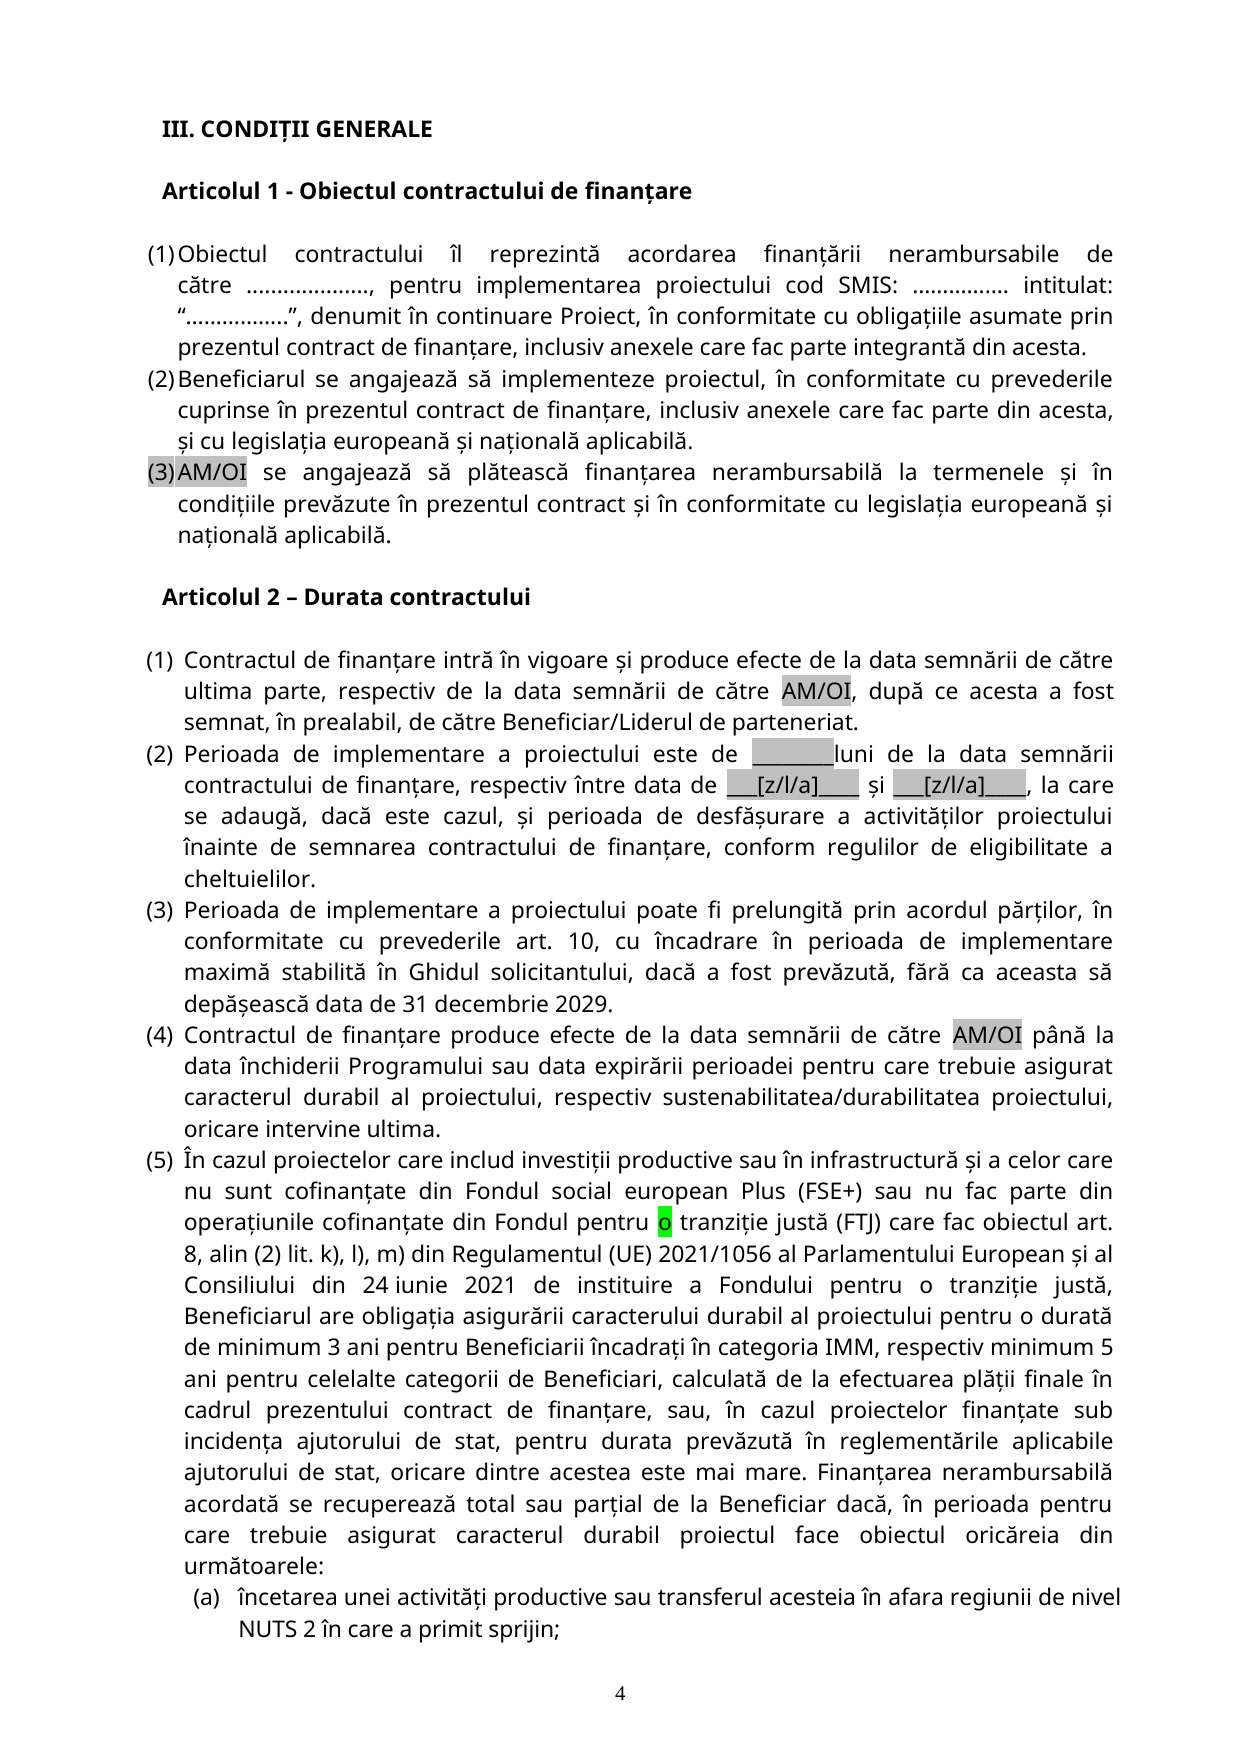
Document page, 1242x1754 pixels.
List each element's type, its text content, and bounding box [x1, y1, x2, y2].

text Articolul 1 - Obiectul contractului de finanțare [118, 175, 1122, 206]
list AM/OI se angajează să plătească finanțarea nerambursabilă la termenele și în condițiile prevăzute în prezentul contract și în conformitate cu legislația europeană și națională aplicabilă. [148, 456, 1114, 550]
list Contractul de finanțare produce efecte de la data semnării de către AM/OI până la data închiderii Programului sau data expirării perioadei pentru care trebuie asigurat caracterul durabil al proiectului, respectiv sustenabilitatea/durabilitatea proiectului, oricare intervine ultima. [146, 1019, 1114, 1144]
list Perioada de implementare a proiectului poate fi prelungită prin acordul părților, în conformitate cu prevederile art. 10, cu încadrare în perioada de implementare maximă stabilită în Ghidul solicitantului, dacă a fost prevăzută, fără ca aceasta să depășească data de 31 decembrie 2029. [146, 894, 1114, 1019]
list Perioada de implementare a proiectului este de ________luni de la data semnării contractului de finanțare, respectiv între data de ___[z/l/a]____ și ___[z/l/a]____, la care se adaugă, dacă este cazul, și perioada de desfășurare a activităților proiectului înainte de semnarea contractului de finanțare, conform regulilor de eligibilitate a cheltuielilor. [146, 737, 1114, 894]
list În cazul proiectelor care includ investiții productive sau în infrastructură și a celor care nu sunt cofinanțate din Fondul social european Plus (FSE+) sau nu fac parte din operațiunile cofinanțate din Fondul pentru o tranziție justă (FTJ) care fac obiectul art. 8, alin (2) lit. k), l), m) din Regulamentul (UE) 2021/1056 al Parlamentului European și al Consiliului din 24 iunie 2021 de instituire a Fondului pentru o tranziție justă, Beneficiarul are obligația asigurării caracterului durabil al proiectului pentru o durată de minimum 3 ani pentru Beneficiarii încadrați în categoria IMM, respectiv minimum 5 ani pentru celelalte categorii de Beneficiari, calculată de la efectuarea plății finale în cadrul prezentului contract de finanțare, sau, în cazul proiectelor finanțate sub incidența ajutorului de stat, pentru durata prevăzută în reglementările aplicabile ajutorului de stat, oricare dintre acestea este mai mare. Finanțarea nerambursabilă acordată se recuperează total sau parțial de la Beneficiar dacă, în perioada pentru care trebuie asigurat caracterul durabil proiectul face obiectul oricăreia din următoarele: [146, 1144, 1114, 1581]
list Obiectul contractului îl reprezintă acordarea finanțării nerambursabile de către ...................., pentru implementarea proiectului cod SMIS: ……………. intitulat: “……………..”, denumit în continuare Proiect, în conformitate cu obligațiile asumate prin prezentul contract de finanțare, inclusiv anexele care fac parte integrantă din acesta. [148, 237, 1114, 362]
list Beneficiarul se angajează să implementeze proiectul, în conformitate cu prevederile cuprinse în prezentul contract de finanțare, inclusiv anexele care fac parte din acesta, și cu legislația europeană şi națională aplicabilă. [148, 362, 1114, 456]
list încetarea unei activități productive sau transferul acesteia în afara regiunii de nivel NUTS 2 în care a primit sprijin; [193, 1581, 1122, 1644]
text Articolul 2 – Durata contractului [162, 581, 1122, 612]
list Contractul de finanțare intră în vigoare și produce efecte de la data semnării de către ultima parte, respectiv de la data semnării de către AM/OI, după ce acesta a fost semnat, în prealabil, de către Beneficiar/Liderul de parteneriat. [146, 644, 1114, 737]
text III. CONDIȚII GENERALE [118, 112, 1122, 144]
